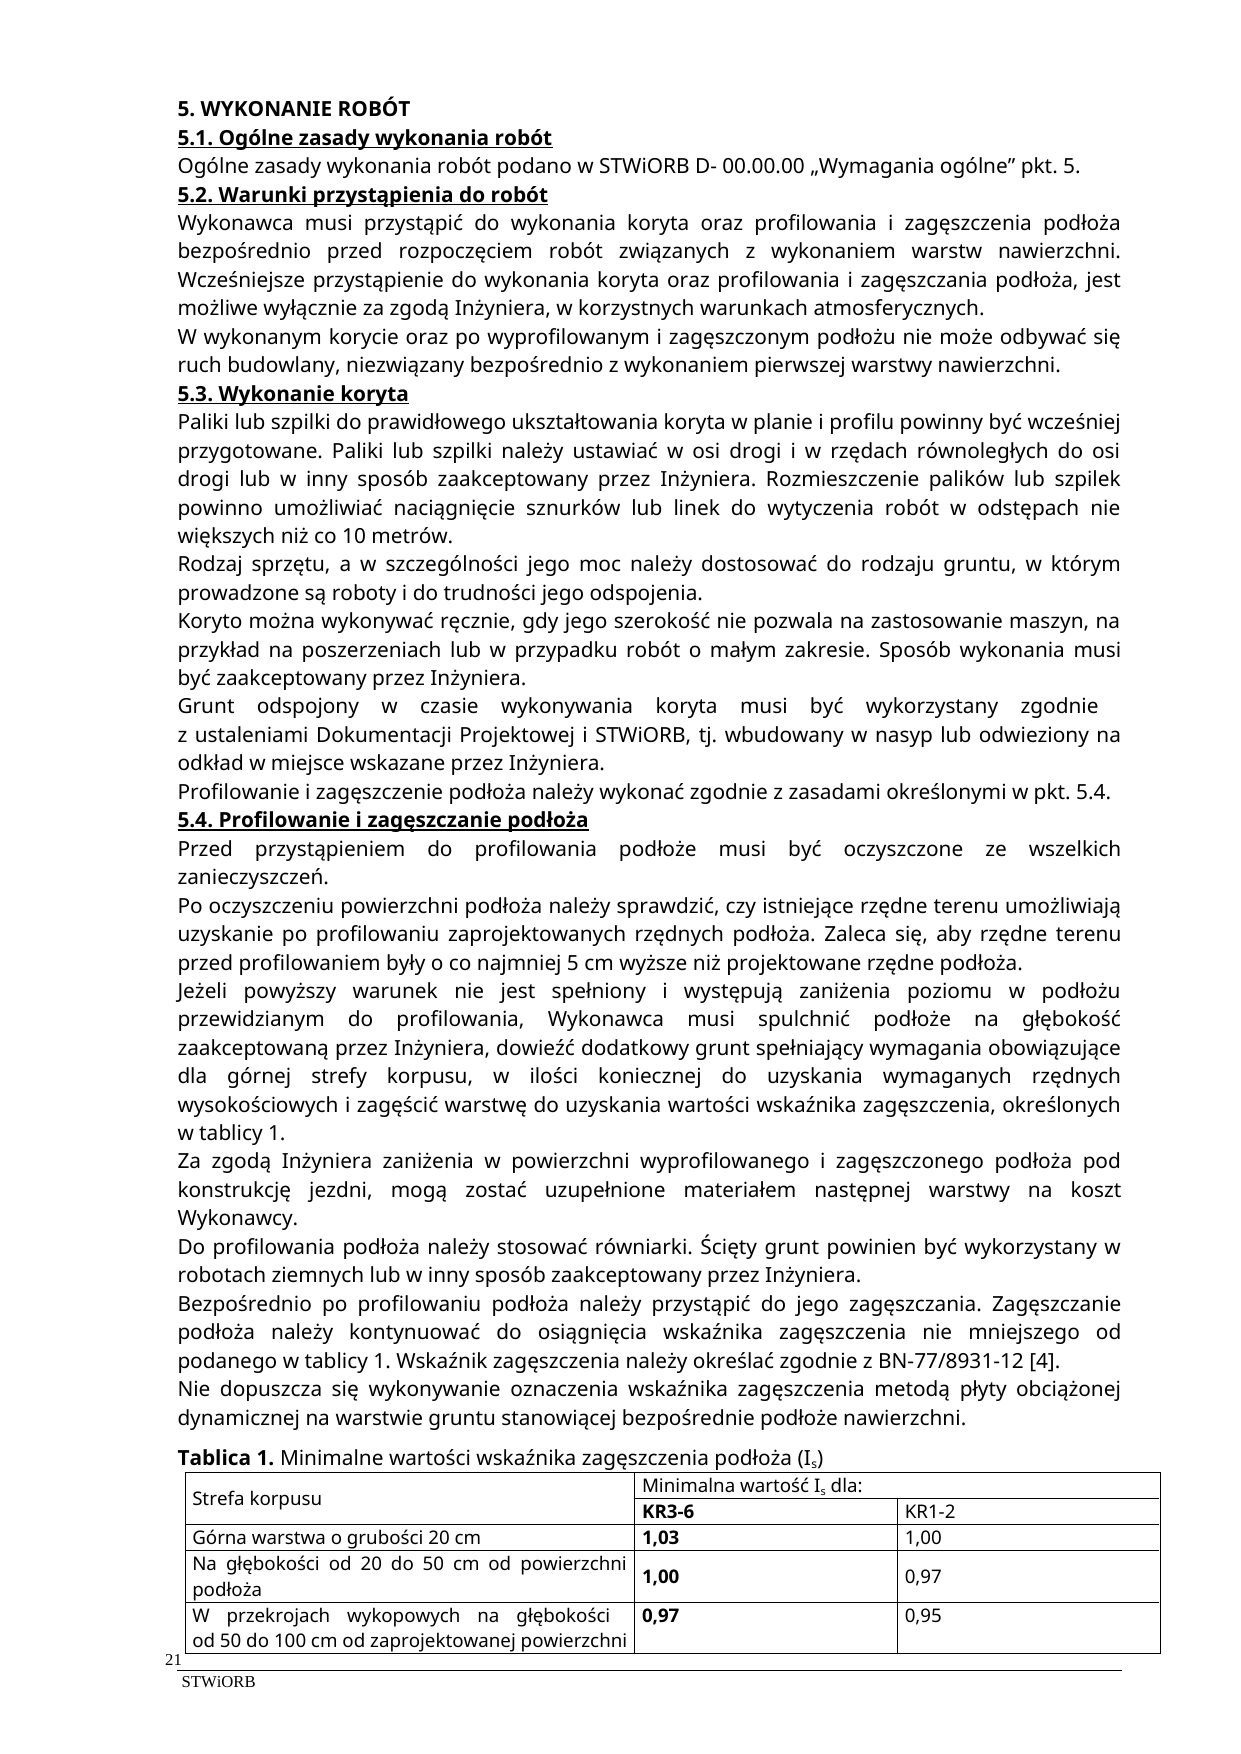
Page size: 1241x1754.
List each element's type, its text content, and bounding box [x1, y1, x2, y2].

table_cell 1,00 [898, 1524, 1160, 1550]
text Wykonawca musi przystąpić do wykonania koryta oraz profilowania i zagęszczenia podłoża bezpośrednio przed rozpoczęciem robót związanych z wykonaniem warstw nawierzchni. Wcześniejsze przystąpienie do wykonania koryta oraz profilowania i zagęszczania podłoża, jest możliwe wyłącznie za zgodą Inżyniera, w korzystnych warunkach atmosferycznych. [177, 208, 1122, 322]
text Jeżeli powyższy warunek nie jest spełniony i występują zaniżenia poziomu w podłożu przewidzianym do profilowania, Wykonawca musi spulchnić podłoże na głębokość zaakceptowaną przez Inżyniera, dowieźć dodatkowy grunt spełniający wymagania obowiązujące dla górnej strefy korpusu, w ilości koniecznej do uzyskania wymaganych rzędnych wysokościowych i zagęścić warstwę do uzyskania wartości wskaźnika zagęszczenia, określonych w tablicy 1. [177, 976, 1122, 1147]
table_cell 1,03 [635, 1525, 897, 1550]
text Ogólne zasady wykonania robót podano w STWiORB D- 00.00.00 „Wymagania ogólne” pkt. 5. [177, 151, 1122, 180]
text 5. WYKONANIE ROBÓT [177, 94, 1122, 123]
text Rodzaj sprzętu, a w szczególności jego moc należy dostosować do rodzaju gruntu, w którym prowadzone są roboty i do trudności jego odspojenia. [177, 549, 1122, 606]
table_cell KR1-2 [898, 1498, 1160, 1524]
text Koryto można wykonywać ręcznie, gdy jego szerokość nie pozwala na zastosowanie maszyn, na przykład na poszerzeniach lub w przypadku robót o małym zakresie. Sposób wykonania musi być zaakceptowany przez Inżyniera. [177, 606, 1122, 692]
table_cell 1,00 [635, 1551, 897, 1602]
table_cell 0,97 [635, 1603, 897, 1653]
table_cell 0,95 [898, 1602, 1160, 1653]
table_cell W przekrojach wykopowych na głębokości od 50 do 100 cm od zaprojektowanej powierzchni robót ziemnych [186, 1603, 634, 1653]
text 5.3. Wykonanie koryta [177, 379, 1122, 407]
text 5.4. Profilowanie i zagęszczanie podłoża [177, 805, 1122, 834]
text Przed przystąpieniem do profilowania podłoże musi być oczyszczone ze wszelkich zanieczyszczeń. [177, 834, 1122, 891]
text Za zgodą Inżyniera zaniżenia w powierzchni wyprofilowanego i zagęszczonego podłoża pod konstrukcję jezdni, mogą zostać uzupełnione materiałem następnej warstwy na koszt Wykonawcy. [177, 1147, 1122, 1232]
table_header Minimalna wartość Is dla: [635, 1473, 1160, 1498]
table_header Strefa korpusu [186, 1473, 634, 1524]
table_cell 0,97 [898, 1550, 1160, 1602]
text Nie dopuszcza się wykonywanie oznaczenia wskaźnika zagęszczenia metodą płyty obciążonej dynamicznej na warstwie gruntu stanowiącej bezpośrednie podłoże nawierzchni. [177, 1374, 1122, 1431]
table_cell Na głębokości od 20 do 50 cm od powierzchni podłoża [186, 1551, 634, 1602]
text 5.1. Ogólne zasady wykonania robót [177, 123, 1122, 151]
text Do profilowania podłoża należy stosować równiarki. Ścięty grunt powinien być wykorzystany w robotach ziemnych lub w inny sposób zaakceptowany przez Inżyniera. [177, 1232, 1122, 1289]
text Grunt odspojony w czasie wykonywania koryta musi być wykorzystany zgodnie z ustaleniami Dokumentacji Projektowej i STWiORB, tj. wbudowany w nasyp lub odwieziony na odkład w miejsce wskazane przez Inżyniera. [177, 692, 1122, 777]
table_cell Górna warstwa o grubości 20 cm [186, 1525, 634, 1550]
text Tablica 1. Minimalne wartości wskaźnika zagęszczenia podłoża (Is) [177, 1443, 1122, 1472]
text Bezpośrednio po profilowaniu podłoża należy przystąpić do jego zagęszczania. Zagęszczanie podłoża należy kontynuować do osiągnięcia wskaźnika zagęszczenia nie mniejszego od podanego w tablicy 1. Wskaźnik zagęszczenia należy określać zgodnie z BN-77/8931-12 [4]. [177, 1289, 1122, 1374]
text Paliki lub szpilki do prawidłowego ukształtowania koryta w planie i profilu powinny być wcześniej przygotowane. Paliki lub szpilki należy ustawiać w osi drogi i w rzędach równoległych do osi drogi lub w inny sposób zaakceptowany przez Inżyniera. Rozmieszczenie palików lub szpilek powinno umożliwiać naciągnięcie sznurków lub linek do wytyczenia robót w odstępach nie większych niż co 10 metrów. [177, 407, 1122, 549]
text Profilowanie i zagęszczenie podłoża należy wykonać zgodnie z zasadami określonymi w pkt. 5.4. [177, 777, 1122, 805]
text W wykonanym korycie oraz po wyprofilowanym i zagęszczonym podłożu nie może odbywać się ruch budowlany, niezwiązany bezpośrednio z wykonaniem pierwszej warstwy nawierzchni. [177, 322, 1122, 379]
text Po oczyszczeniu powierzchni podłoża należy sprawdzić, czy istniejące rzędne terenu umożliwiają uzyskanie po profilowaniu zaprojektowanych rzędnych podłoża. Zaleca się, aby rzędne terenu przed profilowaniem były o co najmniej 5 cm wyższe niż projektowane rzędne podłoża. [177, 891, 1122, 976]
table_cell KR3-6 [635, 1499, 897, 1524]
text 5.2. Warunki przystąpienia do robót [177, 180, 1122, 208]
